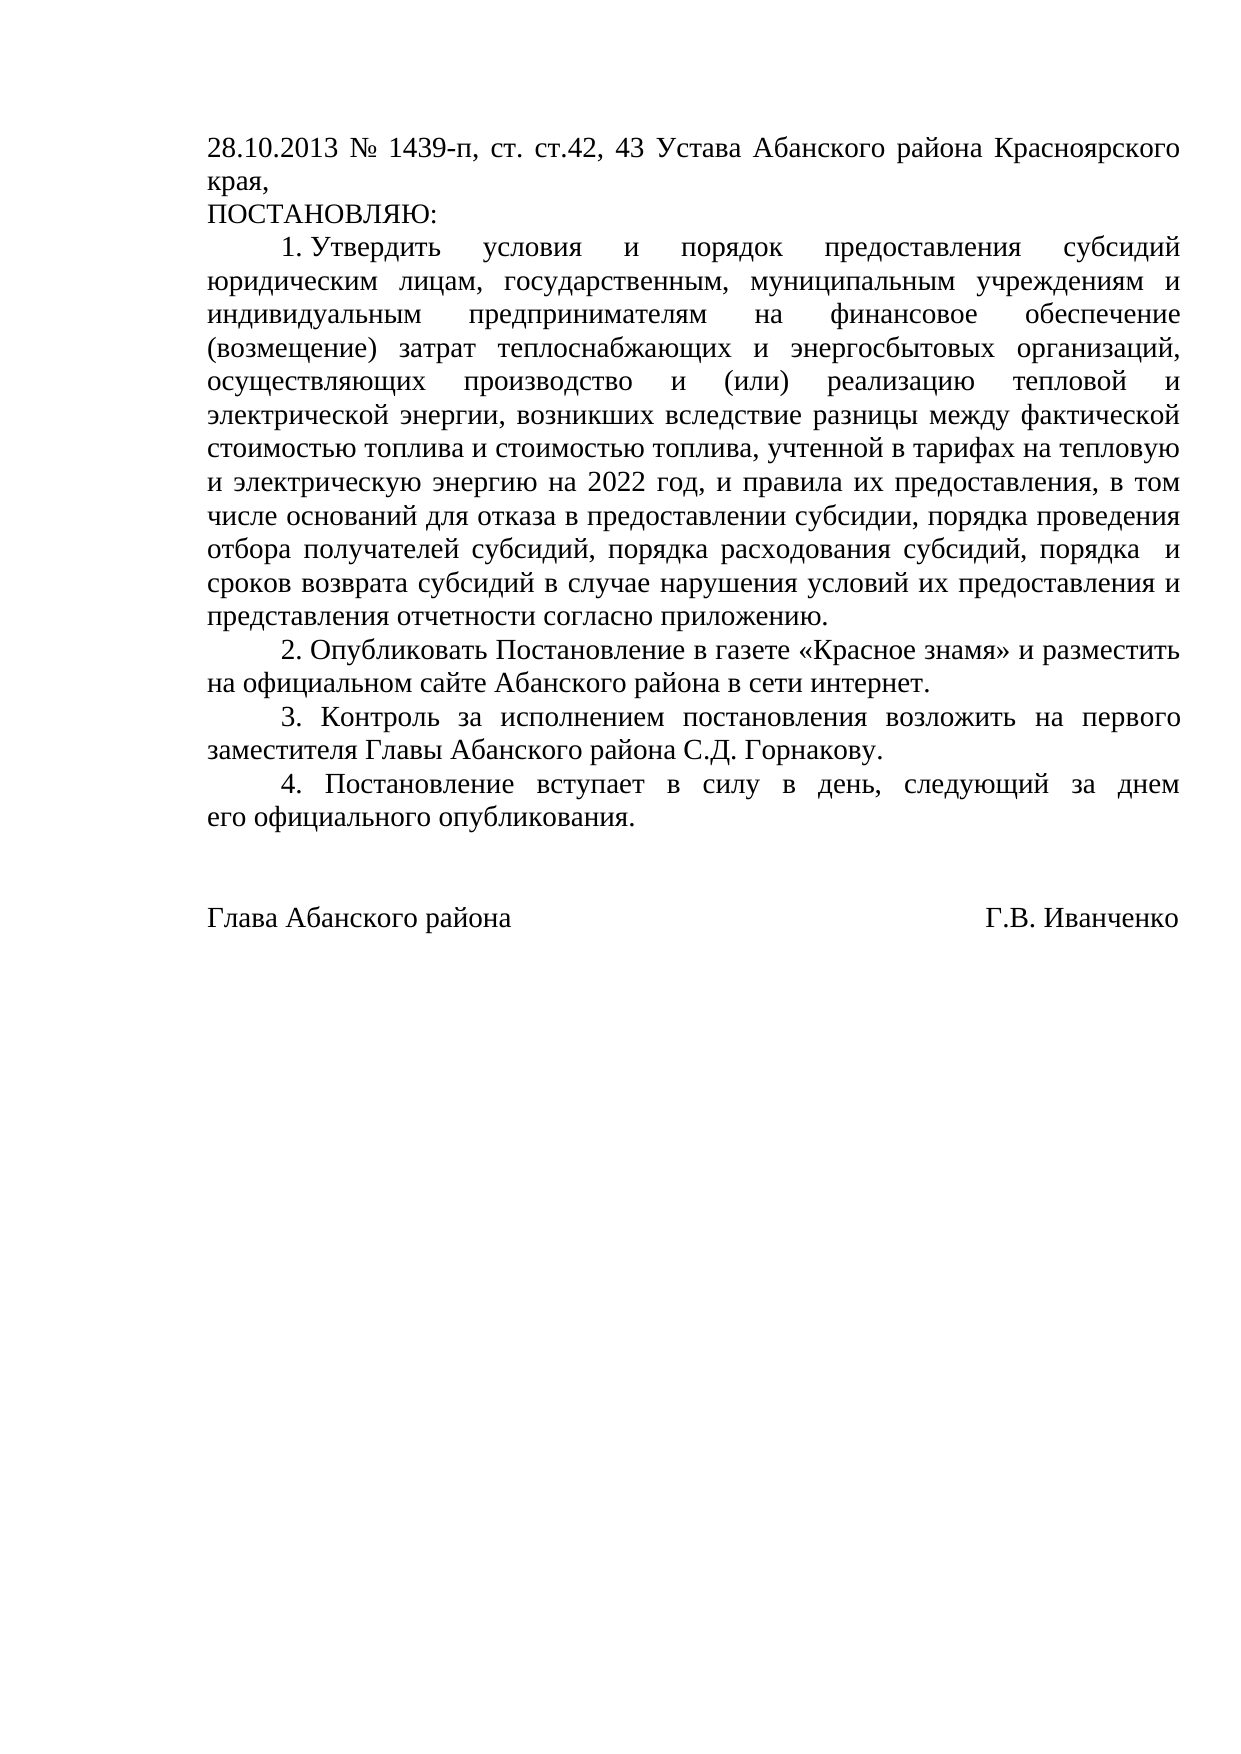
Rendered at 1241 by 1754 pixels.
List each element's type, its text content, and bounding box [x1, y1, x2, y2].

text 2. Опубликовать Постановление в газете «Красное знамя» и разместить на официальном сайте Абанского района в сети интернет. [207, 632, 1181, 699]
text Глава Абанского района Г.В. Иванченко [207, 900, 1181, 934]
text 1. Утвердить условия и порядок предоставления субсидий юридическим лицам, государственным, муниципальным учреждениям и индивидуальным предпринимателям на финансовое обеспечение (возмещение) затрат теплоснабжающих и энергосбытовых организаций, осуществляющих производство и (или) реализацию тепловой и электрической энергии, возникших вследствие разницы между фактической стоимостью топлива и стоимостью топлива, учтенной в тарифах на тепловую и электрическую энергию на 2022 год, и правила их предоставления, в том числе оснований для отказа в предоставлении субсидии, порядка проведения отбора получателей субсидий, порядка расходования субсидий, порядка и сроков возврата субсидий в случае нарушения условий их предоставления и представления отчетности согласно приложению. [207, 229, 1181, 632]
text 4. Постановление вступает в силу в день, следующий за днем его официального опубликования. [207, 766, 1181, 833]
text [207, 130, 1181, 197]
text ПОСТАНОВЛЯЮ: [207, 197, 1181, 229]
text 3. Контроль за исполнением постановления возложить на первого заместителя Главы Абанского района С.Д. Горнакову. [207, 699, 1181, 766]
